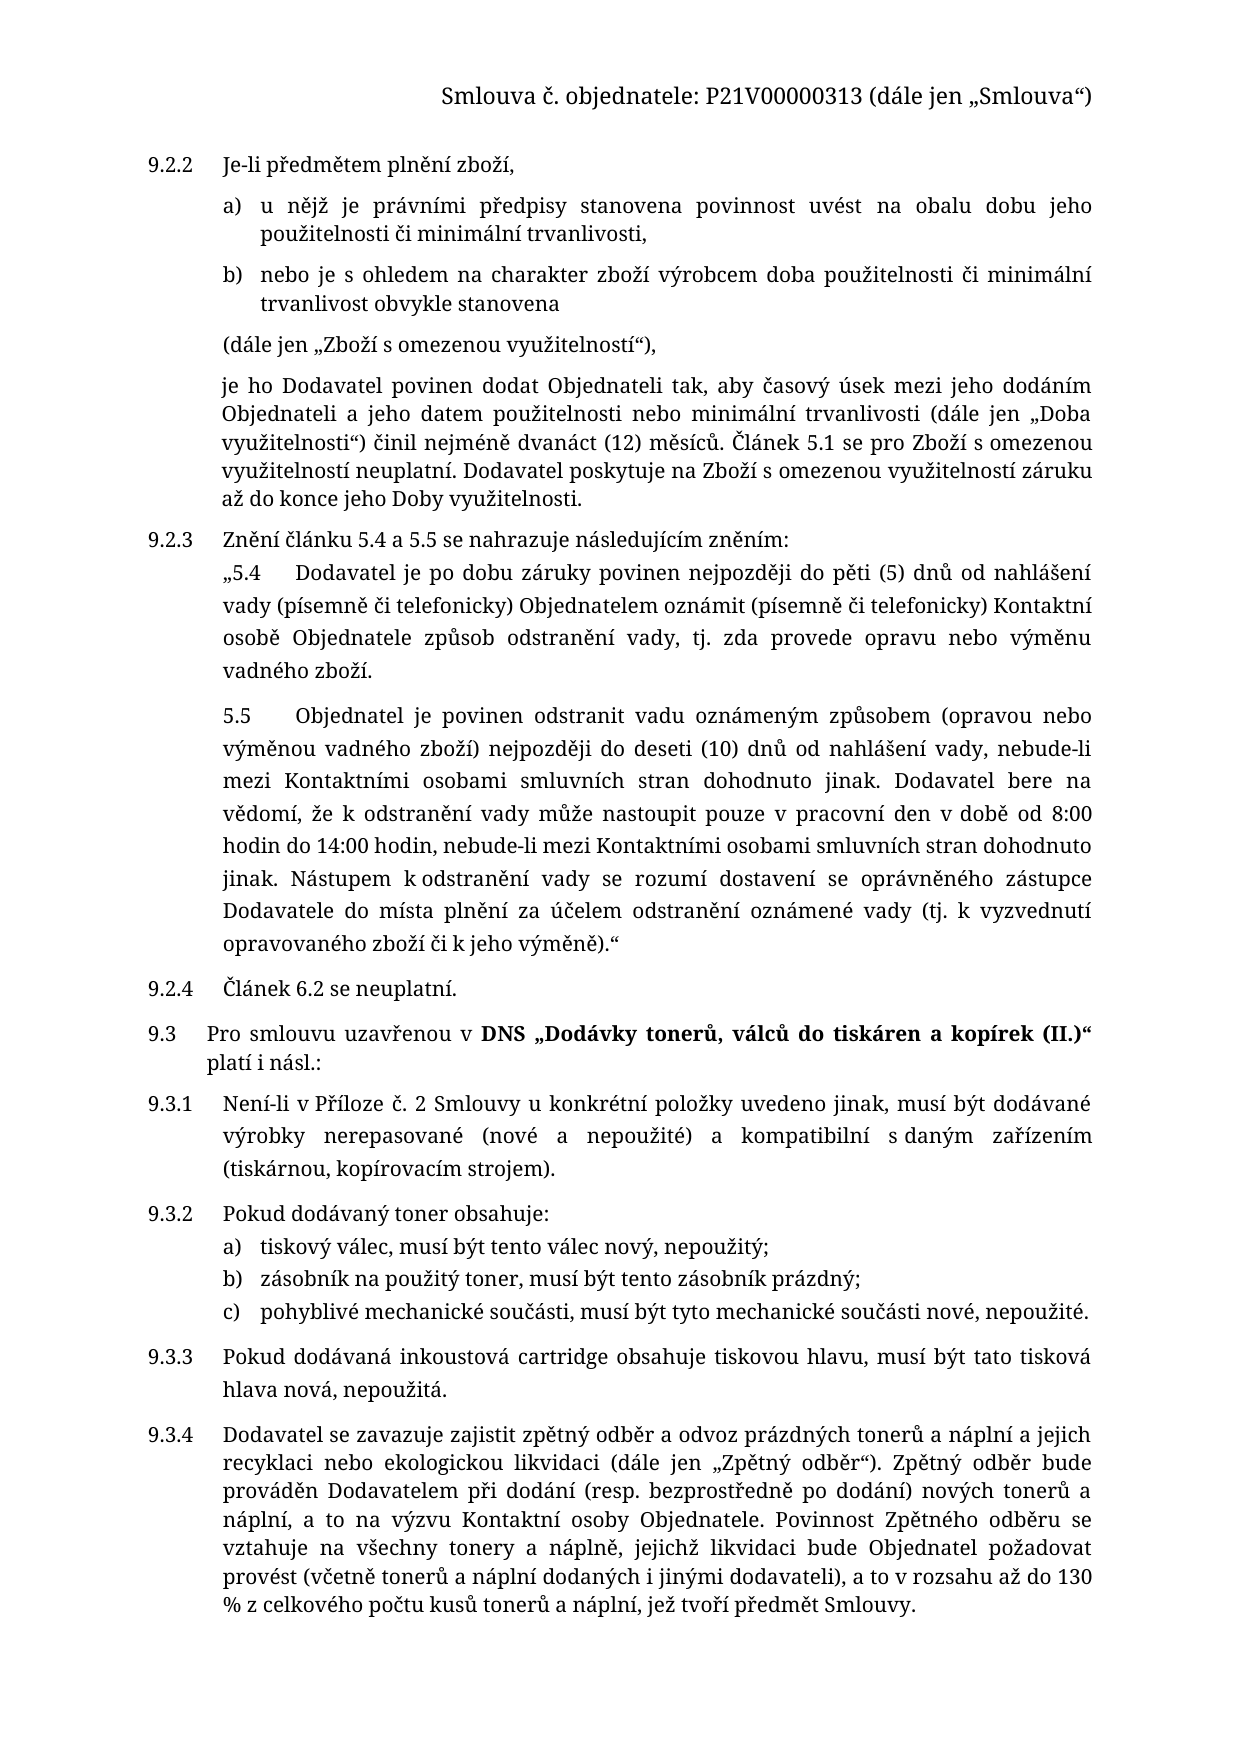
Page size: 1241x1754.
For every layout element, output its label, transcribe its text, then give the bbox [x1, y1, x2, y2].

list 5.5 Objednatel je povinen odstranit vadu oznámeným způsobem (opravou nebo výměnou vadného zboží) nejpozději do deseti (10) dnů od nahlášení vady, nebude-li mezi Kontaktními osobami smluvních stran dohodnuto jinak. Dodavatel bere na vědomí, že k odstranění vady může nastoupit pouze v pracovní den v době od 8:00 hodin do 14:00 hodin, nebude-li mezi Kontaktními osobami smluvních stran dohodnuto jinak. Nástupem k odstranění vady se rozumí dostavení se oprávněného zástupce Dodavatele do místa plnění za účelem odstranění oznámené vady (tj. k vyzvednutí opravovaného zboží či k jeho výměně).“ [223, 701, 1093, 958]
list Článek 6.2 se neuplatní. [148, 974, 1093, 1003]
list Pro smlouvu uzavřenou v DNS „Dodávky tonerů, válců do tiskáren a kopírek (II.)“ platí i násl.: [148, 1019, 1093, 1076]
text (dále jen „Zboží s omezenou využitelností“), [223, 330, 1093, 358]
list Pokud dodávaná inkoustová cartridge obsahuje tiskovou hlavu, musí být tato tisková hlava nová, nepoužitá. [148, 1342, 1093, 1403]
list Dodavatel se zavazuje zajistit zpětný odběr a odvoz prázdných tonerů a náplní a jejich recyklaci nebo ekologickou likvidaci (dále jen „Zpětný odběr“). Zpětný odběr bude prováděn Dodavatelem při dodání (resp. bezprostředně po dodání) nových tonerů a náplní, a to na výzvu Kontaktní osoby Objednatele. Povinnost Zpětného odběru se vztahuje na všechny tonery a náplně, jejichž likvidaci bude Objednatel požadovat provést (včetně tonerů a náplní dodaných i jinými dodavateli), a to v rozsahu až do 130 % z celkového počtu kusů tonerů a náplní, jež tvoří předmět Smlouvy. [148, 1420, 1093, 1619]
list Znění článku 5.4 a 5.5 se nahrazuje následujícím zněním: [148, 526, 1093, 554]
list u nějž je právními předpisy stanovena povinnost uvést na obalu dobu jeho použitelnosti či minimální trvanlivosti, [223, 191, 1093, 248]
text je ho Dodavatel povinen dodat Objednateli tak, aby časový úsek mezi jeho dodáním Objednateli a jeho datem použitelnosti nebo minimální trvanlivosti (dále jen „Doba využitelnosti“) činil nejméně dvanáct (12) měsíců. Článek 5.1 se pro Zboží s omezenou využitelností neuplatní. Dodavatel poskytuje na Zboží s omezenou využitelností záruku až do konce jeho Doby využitelnosti. [221, 371, 1093, 513]
list zásobník na použitý toner, musí být tento zásobník prázdný; [223, 1264, 1093, 1293]
list nebo je s ohledem na charakter zboží výrobcem doba použitelnosti či minimální trvanlivost obvykle stanovena [223, 261, 1093, 317]
list „5.4 Dodavatel je po dobu záruky povinen nejpozději do pěti (5) dnů od nahlášení vady (písemně či telefonicky) Objednatelem oznámit (písemně či telefonicky) Kontaktní osobě Objednatele způsob odstranění vady, tj. zda provede opravu nebo výměnu vadného zboží. [223, 558, 1093, 684]
list Není-li v Příloze č. 2 Smlouvy u konkrétní položky uvedeno jinak, musí být dodávané výrobky nerepasované (nové a nepoužité) a kompatibilní s daným zařízením (tiskárnou, kopírovacím strojem). [148, 1089, 1093, 1182]
list Pokud dodávaný toner obsahuje: [148, 1199, 1093, 1228]
list pohyblivé mechanické součásti, musí být tyto mechanické součásti nové, nepoužité. [223, 1297, 1093, 1325]
list tiskový válec, musí být tento válec nový, nepoužitý; [223, 1232, 1093, 1260]
list Je-li předmětem plnění zboží, [148, 150, 1093, 179]
